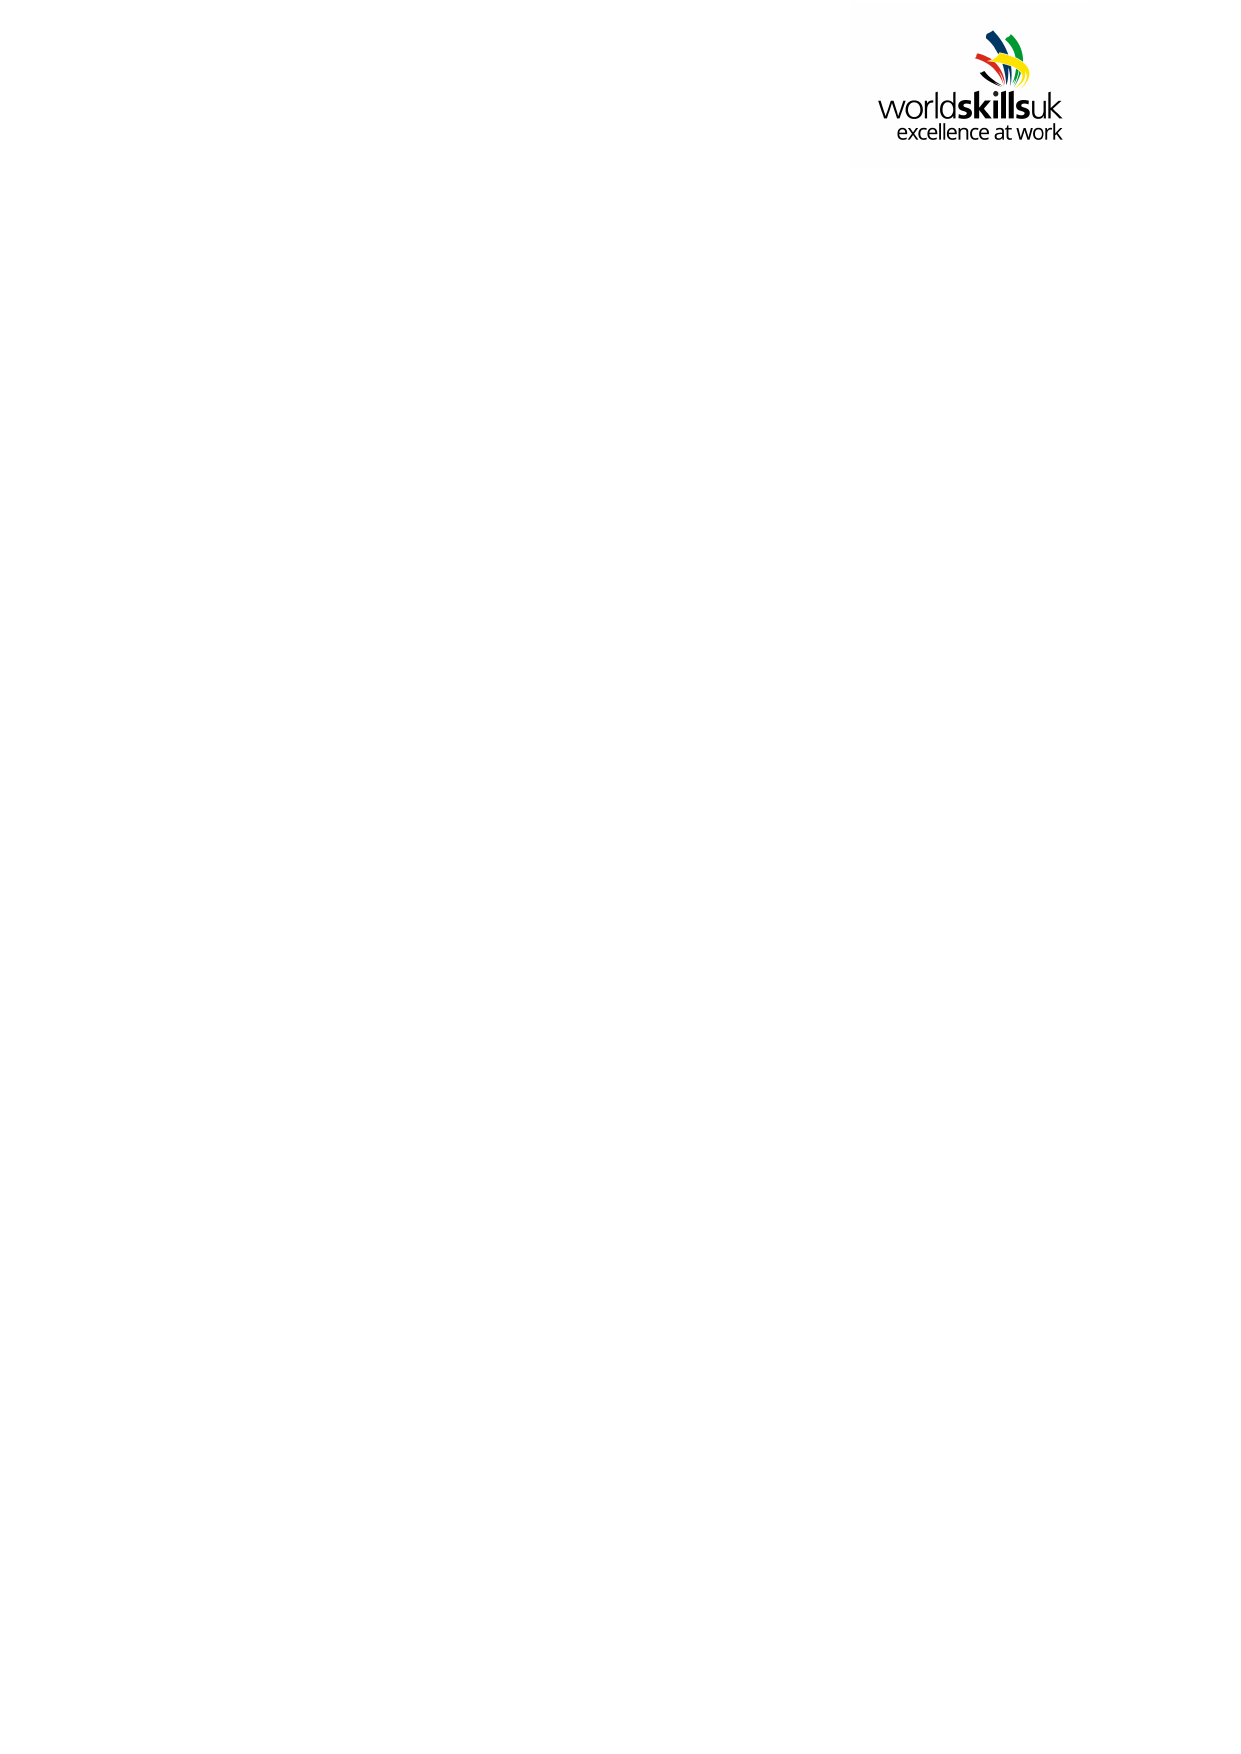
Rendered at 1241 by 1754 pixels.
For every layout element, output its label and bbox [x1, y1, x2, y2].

picture [849, 2, 1091, 168]
